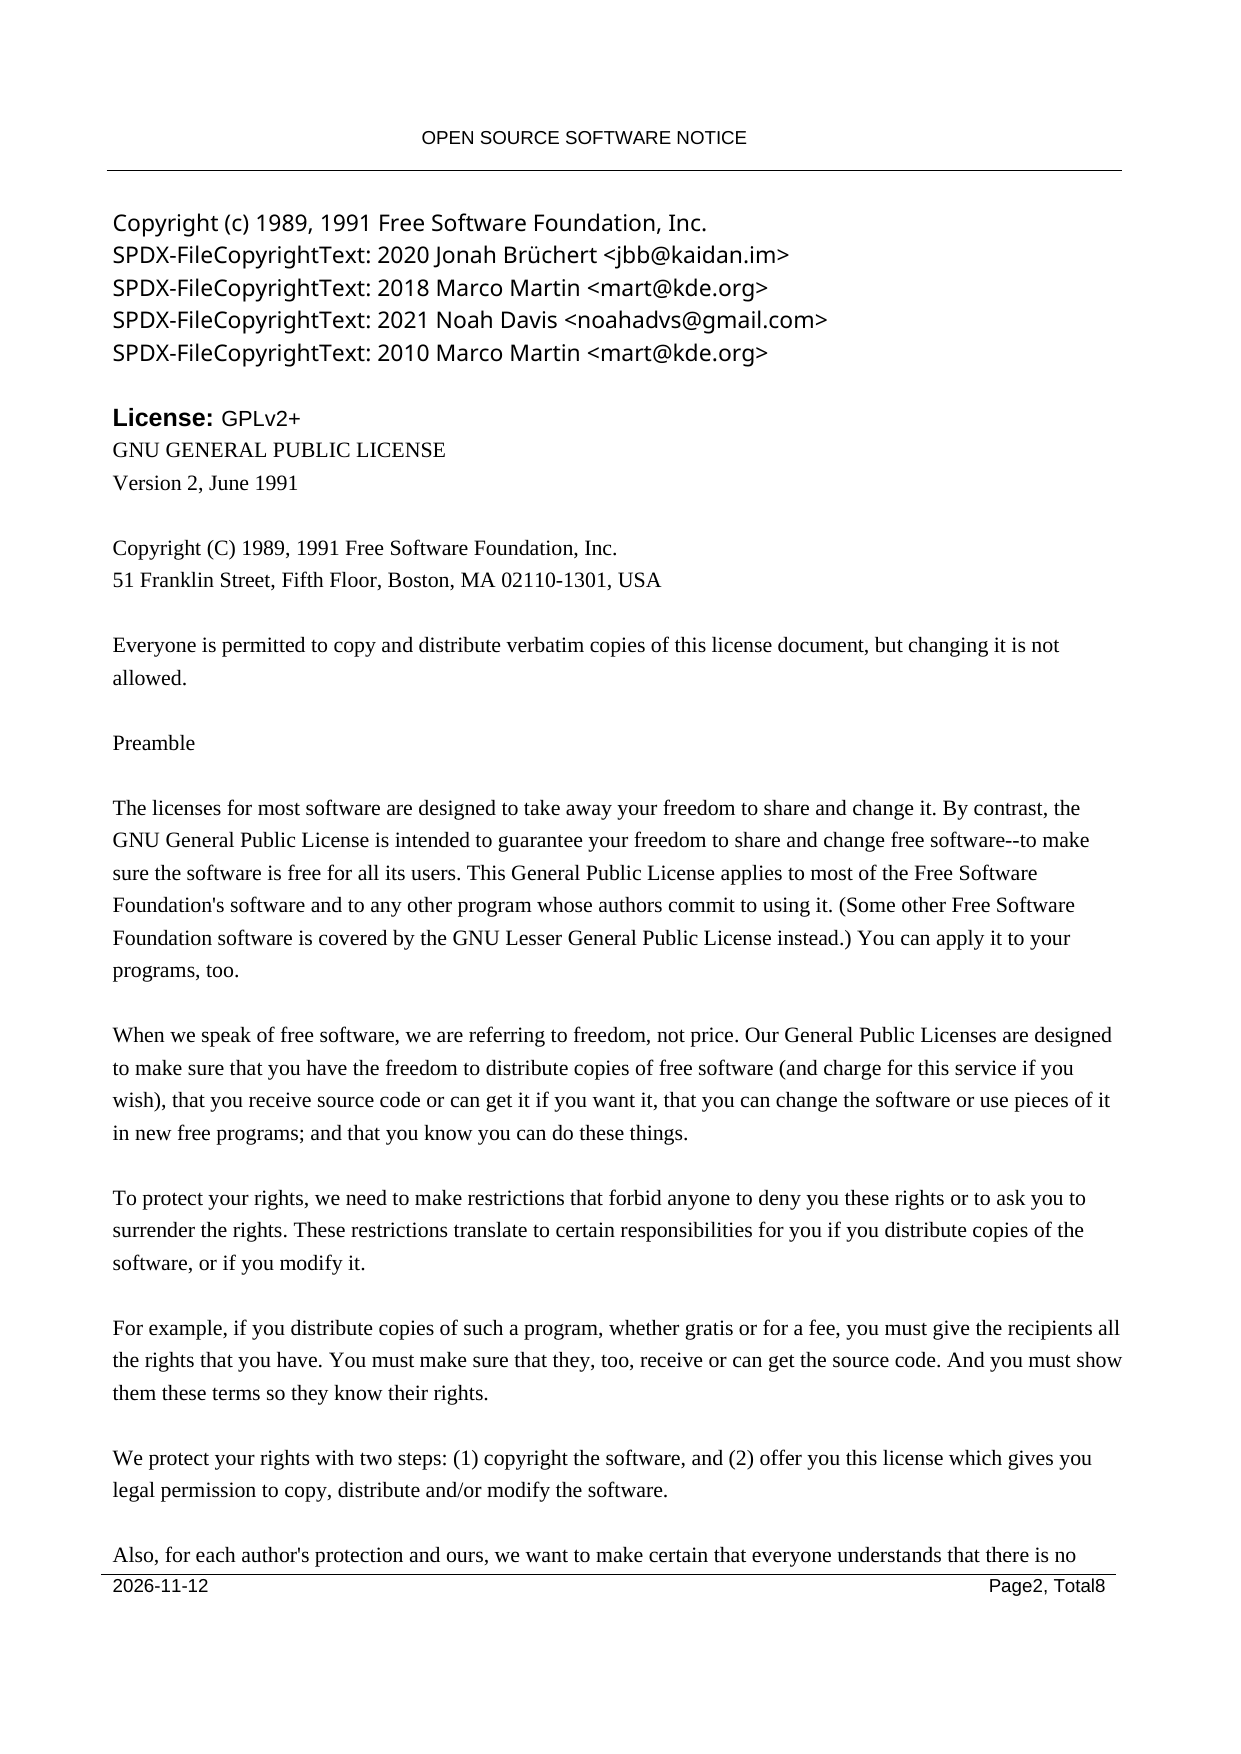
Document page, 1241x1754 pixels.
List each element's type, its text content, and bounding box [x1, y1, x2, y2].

text License: GPLv2+ [112, 401, 1128, 434]
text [112, 206, 1128, 401]
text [112, 434, 1128, 1571]
